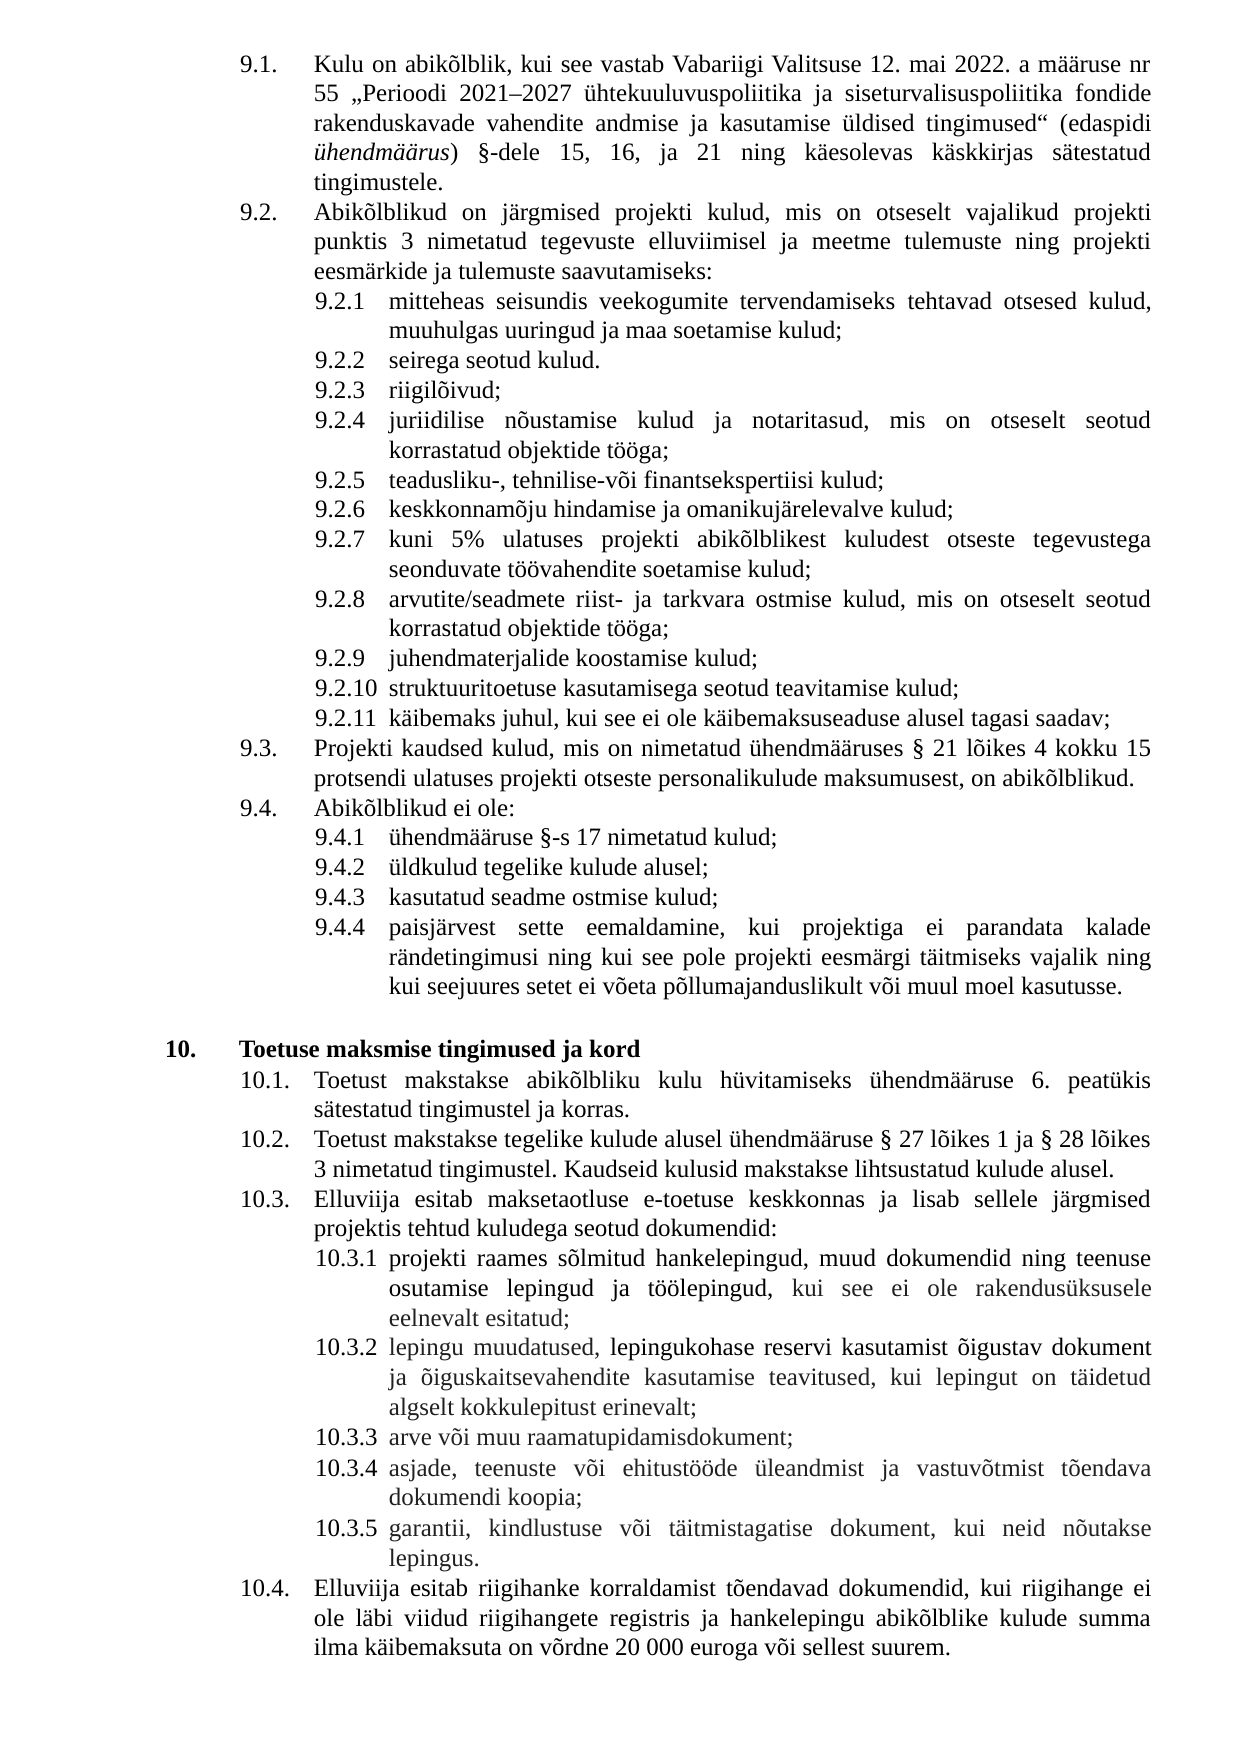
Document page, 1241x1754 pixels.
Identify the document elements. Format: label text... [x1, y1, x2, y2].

list Projekti kaudsed kulud, mis on nimetatud ühendmääruses § 21 lõikes 4 kokku 15 protsendi ulatuses projekti otseste personalikulude maksumusest, on abikõlblikud. [240, 733, 1152, 791]
list mitteheas seisundis veekogumite tervendamiseks tehtavad otsesed kulud, muuhulgas uuringud ja maa soetamise kulud; [315, 286, 1152, 344]
list struktuuritoetuse kasutamisega seotud teavitamise kulud; [315, 673, 1152, 702]
list arve või muu raamatupidamisdokument; [315, 1422, 1152, 1451]
list Toetust makstakse abikõlbliku kulu hüvitamiseks ühendmääruse 6. peatükis sätestatud tingimustel ja korras. [240, 1065, 1152, 1123]
list arvutite/seadmete riist- ja tarkvara ostmise kulud, mis on otseselt seotud korrastatud objektide tööga; [315, 584, 1152, 642]
list seirega seotud kulud. [315, 345, 1152, 374]
list keskkonnamõju hindamise ja omanikujärelevalve kulud; [315, 494, 1152, 523]
list riigilõivud; [315, 375, 1152, 404]
list kasutatud seadme ostmise kulud; [315, 882, 1152, 911]
list ühendmääruse §-s 17 nimetatud kulud; [315, 822, 1152, 851]
list Elluviija esitab maksetaotluse e-toetuse keskkonnas ja lisab sellele järgmised projektis tehtud kuludega seotud dokumendid: [240, 1184, 1152, 1242]
list asjade, teenuste või ehitustööde üleandmist ja vastuvõtmist tõendava dokumendi koopia; [315, 1453, 1152, 1511]
list käibemaks juhul, kui see ei ole käibemaksuseaduse alusel tagasi saadav; [315, 703, 1152, 732]
list kuni 5% ulatuses projekti abikõlblikest kuludest otseste tegevustega seonduvate töövahendite soetamise kulud; [315, 524, 1152, 583]
list garantii, kindlustuse või täitmistagatise dokument, kui neid nõutakse lepingus. [315, 1513, 1152, 1571]
list Abikõlblikud on järgmised projekti kulud, mis on otseselt vajalikud projekti punktis 3 nimetatud tegevuste elluviimisel ja meetme tulemuste ning projekti eesmärkide ja tulemuste saavutamiseks: [240, 197, 1152, 285]
list Toetust makstakse tegelike kulude alusel ühendmääruse § 27 lõikes 1 ja § 28 lõikes 3 nimetatud tingimustel. Kaudseid kulusid makstakse lihtsustatud kulude alusel. [240, 1124, 1152, 1183]
list Elluviija esitab riigihanke korraldamist tõendavad dokumendid, kui riigihange ei ole läbi viidud riigihangete registris ja hankelepingu abikõlblike kulude summa ilma käibemaksuta on võrdne 20 000 euroga või sellest suurem. [240, 1573, 1152, 1661]
list lepingu muudatused, lepingukohase reservi kasutamist õigustav dokument ja õiguskaitsevahendite kasutamise teavitused, kui lepingut on täidetud algselt kokkulepitust erinevalt; [315, 1332, 1152, 1420]
list Abikõlblikud ei ole: [240, 793, 1152, 821]
list üldkulud tegelike kulude alusel; [315, 852, 1152, 881]
list paisjärvest sette eemaldamine, kui projektiga ei parandata kalade rändetingimusi ning kui see pole projekti eesmärgi täitmiseks vajalik ning kui seejuures setet ei võeta põllumajanduslikult või muul moel kasutusse. [315, 912, 1152, 1000]
list Kulu on abikõlblik, kui see vastab Vabariigi Valitsuse 12. mai 2022. a määruse nr 55 „Perioodi 2021–2027 ühtekuuluvuspoliitika ja siseturvalisuspoliitika fondide rakenduskavade vahendite andmise ja kasutamise üldised tingimused“ (edaspidi ühendmäärus) §-dele 15, 16, ja 21 ning käesolevas käskkirjas sätestatud tingimustele. [240, 49, 1152, 196]
list juriidilise nõustamise kulud ja notaritasud, mis on otseselt seotud korrastatud objektide tööga; [315, 405, 1152, 463]
list teadusliku-, tehnilise-või finantsekspertiisi kulud; [315, 465, 1152, 493]
list juhendmaterjalide koostamise kulud; [315, 643, 1152, 672]
list projekti raames sõlmitud hankelepingud, muud dokumendid ning teenuse osutamise lepingud ja töölepingud, kui see ei ole rakendusüksusele eelnevalt esitatud; [315, 1243, 1152, 1331]
list Toetuse maksmise tingimused ja kord [165, 1034, 1152, 1062]
